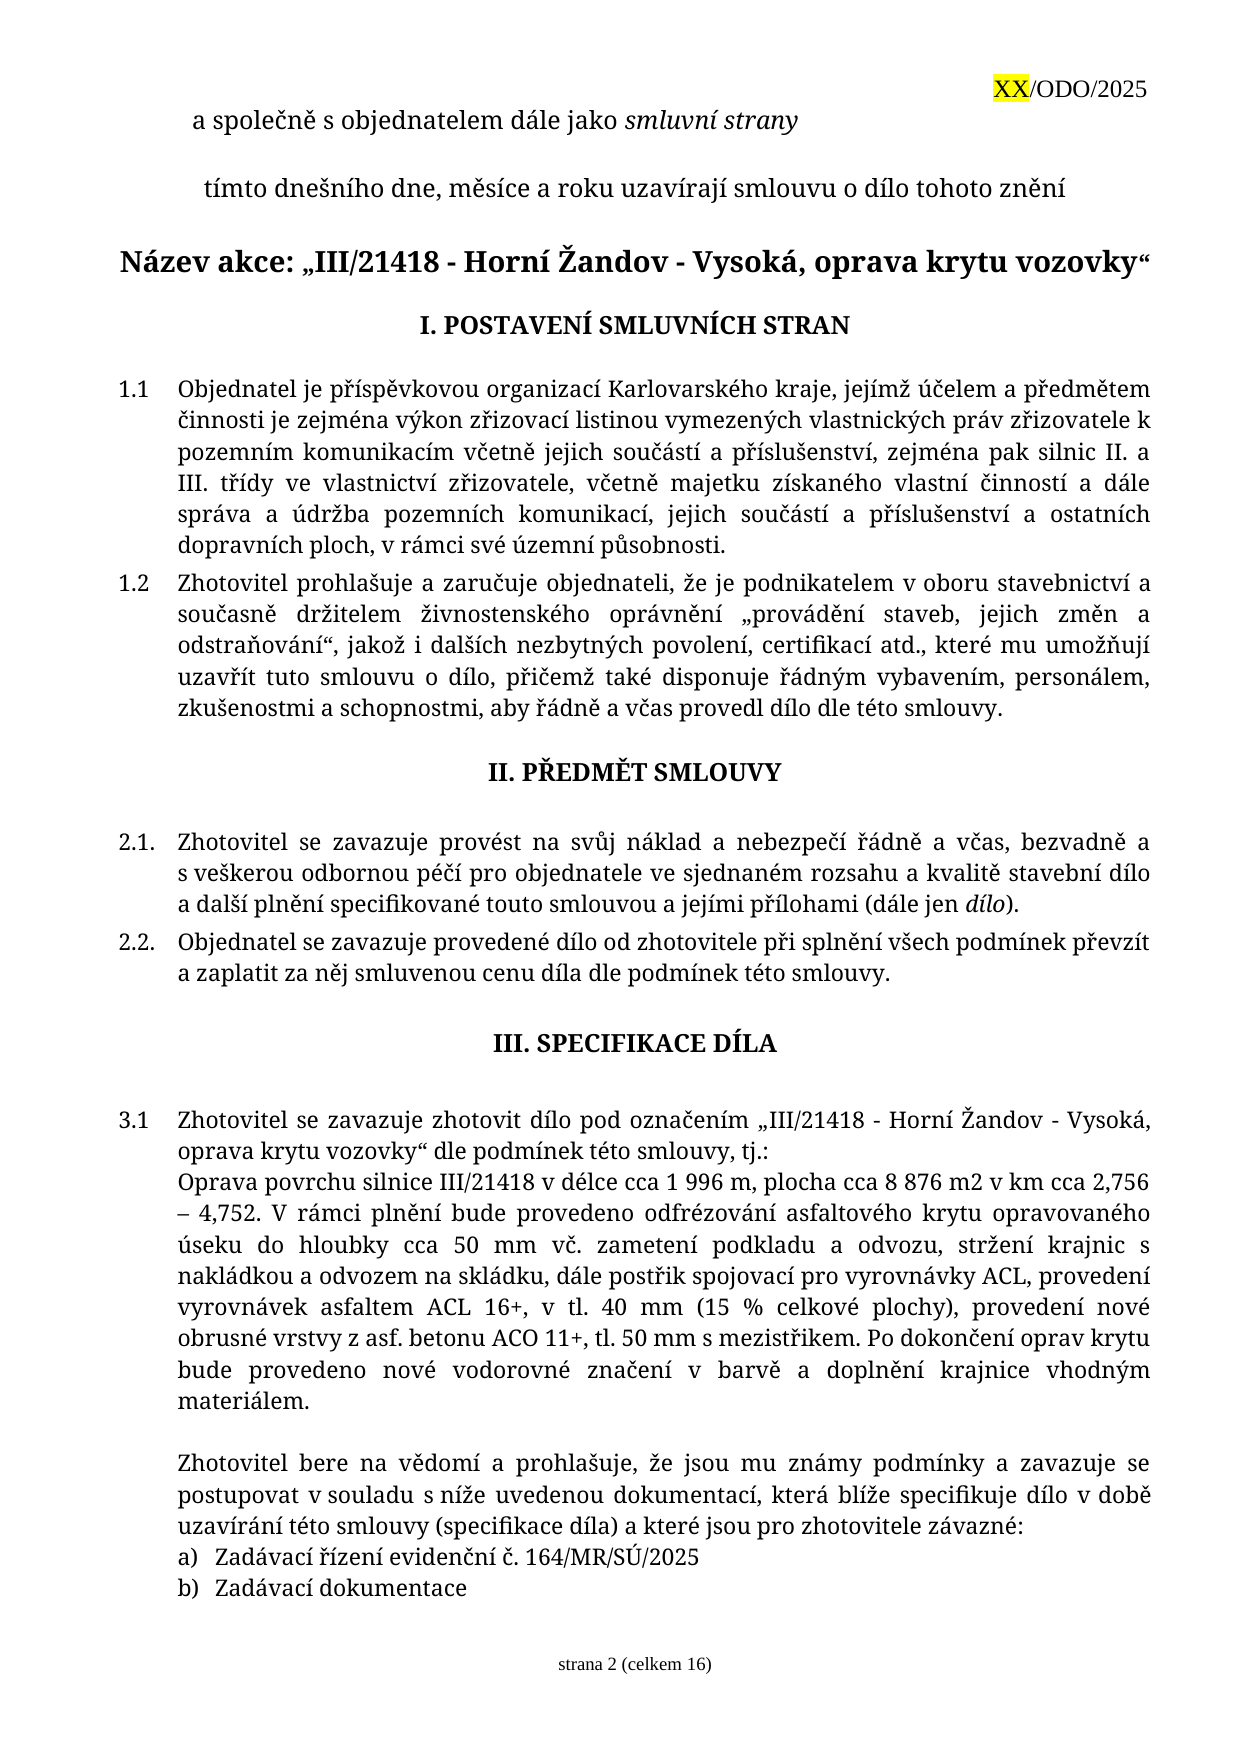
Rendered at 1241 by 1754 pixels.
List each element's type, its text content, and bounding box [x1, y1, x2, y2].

list Zhotovitel se zavazuje provést na svůj náklad a nebezpečí řádně a včas, bezvadně a s veškerou odbornou péčí pro objednatele ve sjednaném rozsahu a kvalitě stavební dílo a další plnění specifikované touto smlouvou a jejími přílohami (dále jen dílo). [118, 826, 1152, 919]
subtitle III. SPECIFIKACE DÍLA [118, 1026, 1152, 1060]
text a společně s objednatelem dále jako smluvní strany [118, 102, 1152, 137]
list Oprava povrchu silnice III/21418 v délce cca 1 996 m, plocha cca 8 876 m2 v km cca 2,756 – 4,752. V rámci plnění bude provedeno odfrézování asfaltového krytu opravovaného úseku do hloubky cca 50 mm vč. zametení podkladu a odvozu, stržení krajnic s nakládkou a odvozem na skládku, dále postřik spojovací pro vyrovnávky ACL, provedení vyrovnávek asfaltem ACL 16+, v tl. 40 mm (15 % celkové plochy), provedení nové obrusné vrstvy z asf. betonu ACO 11+, tl. 50 mm s mezistřikem. Po dokončení oprav krytu bude provedeno nové vodorovné značení v barvě a doplnění krajnice vhodným materiálem. [177, 1166, 1152, 1416]
list Zhotovitel prohlašuje a zaručuje objednateli, že je podnikatelem v oboru stavebnictví a současně držitelem živnostenského oprávnění „provádění staveb, jejich změn a odstraňování“, jakož i dalších nezbytných povolení, certifikací atd., které mu umožňují uzavřít tuto smlouvu o dílo, přičemž také disponuje řádným vybavením, personálem, zkušenostmi a schopnostmi, aby řádně a včas provedl dílo dle této smlouvy. [118, 567, 1152, 723]
list Zadávací dokumentace [177, 1572, 1152, 1603]
text tímto dnešního dne, měsíce a roku uzavírají smlouvu o dílo tohoto znění [118, 171, 1152, 205]
text Zhotovitel bere na vědomí a prohlašuje, že jsou mu známy podmínky a zavazuje se postupovat v souladu s níže uvedenou dokumentací, která blíže specifikuje dílo v době uzavírání této smlouvy (specifikace díla) a které jsou pro zhotovitele závazné: [177, 1447, 1152, 1541]
text II. PŘEDMĚT SMLOUVY [118, 754, 1152, 788]
list Objednatel je příspěvkovou organizací Karlovarského kraje, jejímž účelem a předmětem činnosti je zejména výkon zřizovací listinou vymezených vlastnických práv zřizovatele k pozemním komunikacím včetně jejich součástí a příslušenství, zejména pak silnic II. a III. třídy ve vlastnictví zřizovatele, včetně majetku získaného vlastní činností a dále správa a údržba pozemních komunikací, jejich součástí a příslušenství a ostatních dopravních ploch, v rámci své územní působnosti. [118, 373, 1152, 560]
list Objednatel se zavazuje provedené dílo od zhotovitele při splnění všech podmínek převzít a zaplatit za něj smluvenou cenu díla dle podmínek této smlouvy. [118, 926, 1152, 988]
list Zhotovitel se zavazuje zhotovit dílo pod označením „III/21418 - Horní Žandov - Vysoká, oprava krytu vozovky“ dle podmínek této smlouvy, tj.: [118, 1103, 1152, 1166]
text Název akce: „III/21418 - Horní Žandov - Vysoká, oprava krytu vozovky“ [118, 242, 1152, 281]
list Zadávací řízení evidenční č. 164/MR/SÚ/2025 [177, 1541, 1152, 1572]
text I. POSTAVENÍ SMLUVNÍCH STRAN [118, 308, 1152, 342]
